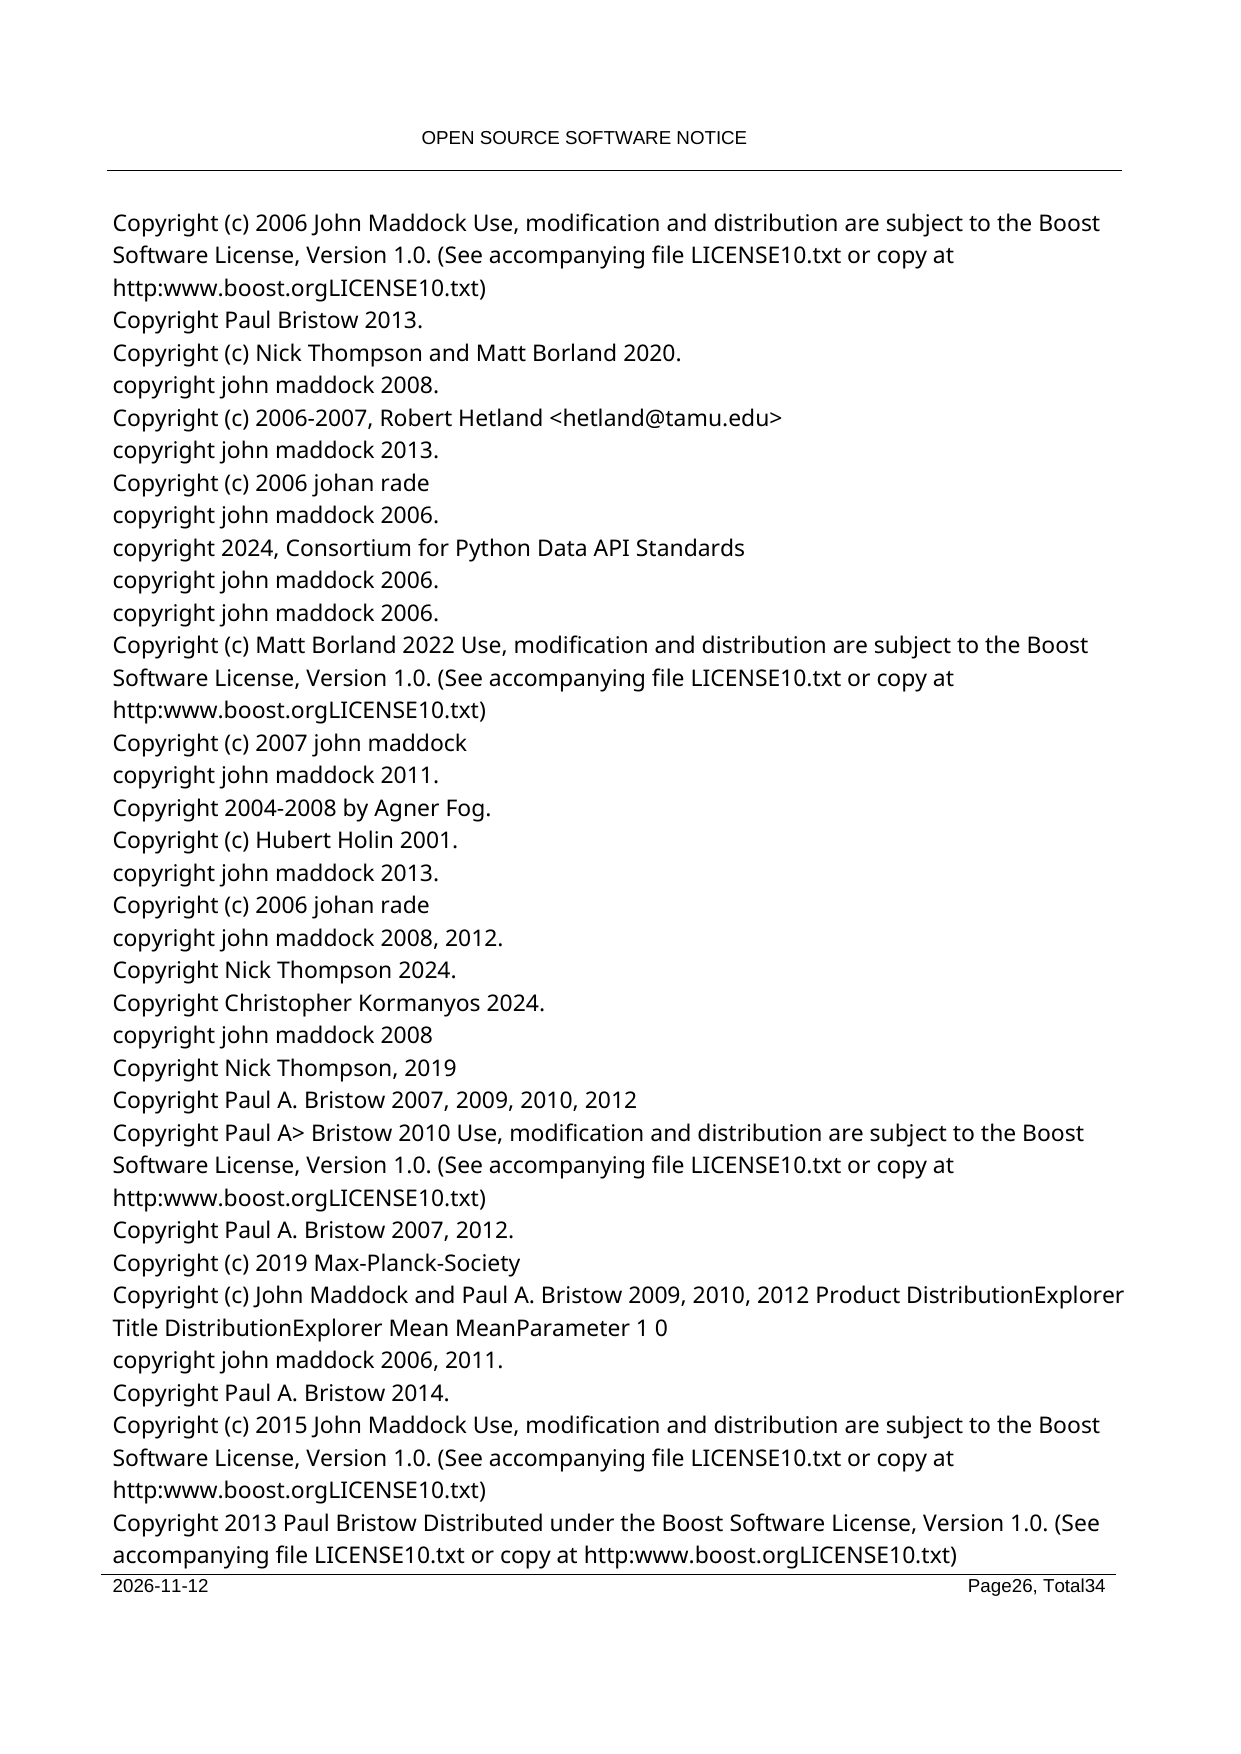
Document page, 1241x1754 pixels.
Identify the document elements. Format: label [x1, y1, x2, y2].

text [112, 206, 1128, 1571]
